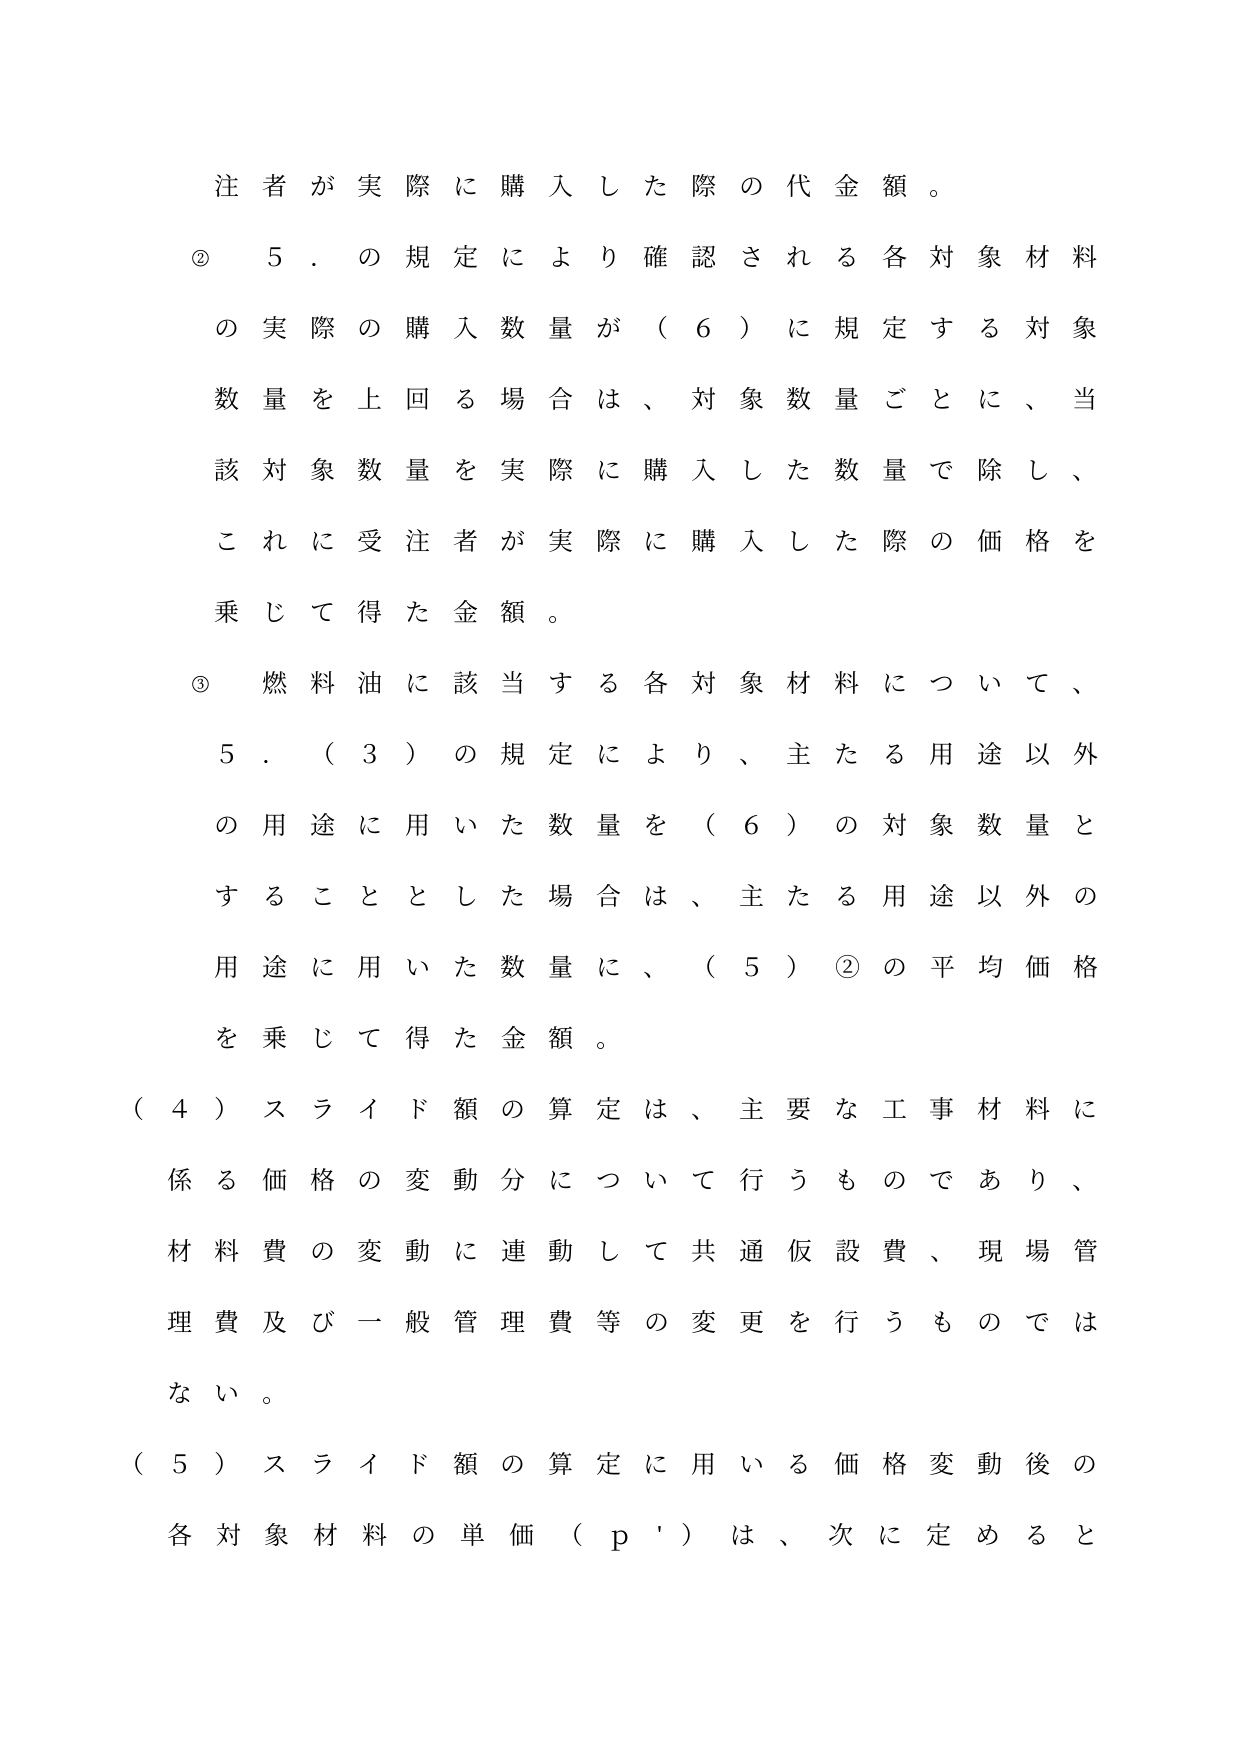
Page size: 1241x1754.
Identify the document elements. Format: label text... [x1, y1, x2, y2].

text ③ 燃料油に該当する各対象材料について、５．（３）の規定により、主たる用途以外の用途に用いた数量を（６）の対象数量とすることとした場合は、主たる用途以外の用途に用いた数量に、（５）②の平均価格を乗じて得た金額。 [178, 646, 1121, 1072]
text （４）スライド額の算定は、主要な工事材料に係る価格の変動分について行うものであり、材料費の変動に連動して共通仮設費、現場管理費及び一般管理費等の変更を行うものではない。 [119, 1072, 1121, 1427]
text ② ５．の規定により確認される各対象材料の実際の購入数量が（６）に規定する対象数量を上回る場合は、対象数量ごとに、当該対象数量を実際に購入した数量で除し、これに受注者が実際に購入した際の価格を乗じて得た金額。 [178, 220, 1121, 646]
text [119, 1427, 1121, 1569]
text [178, 149, 1121, 220]
